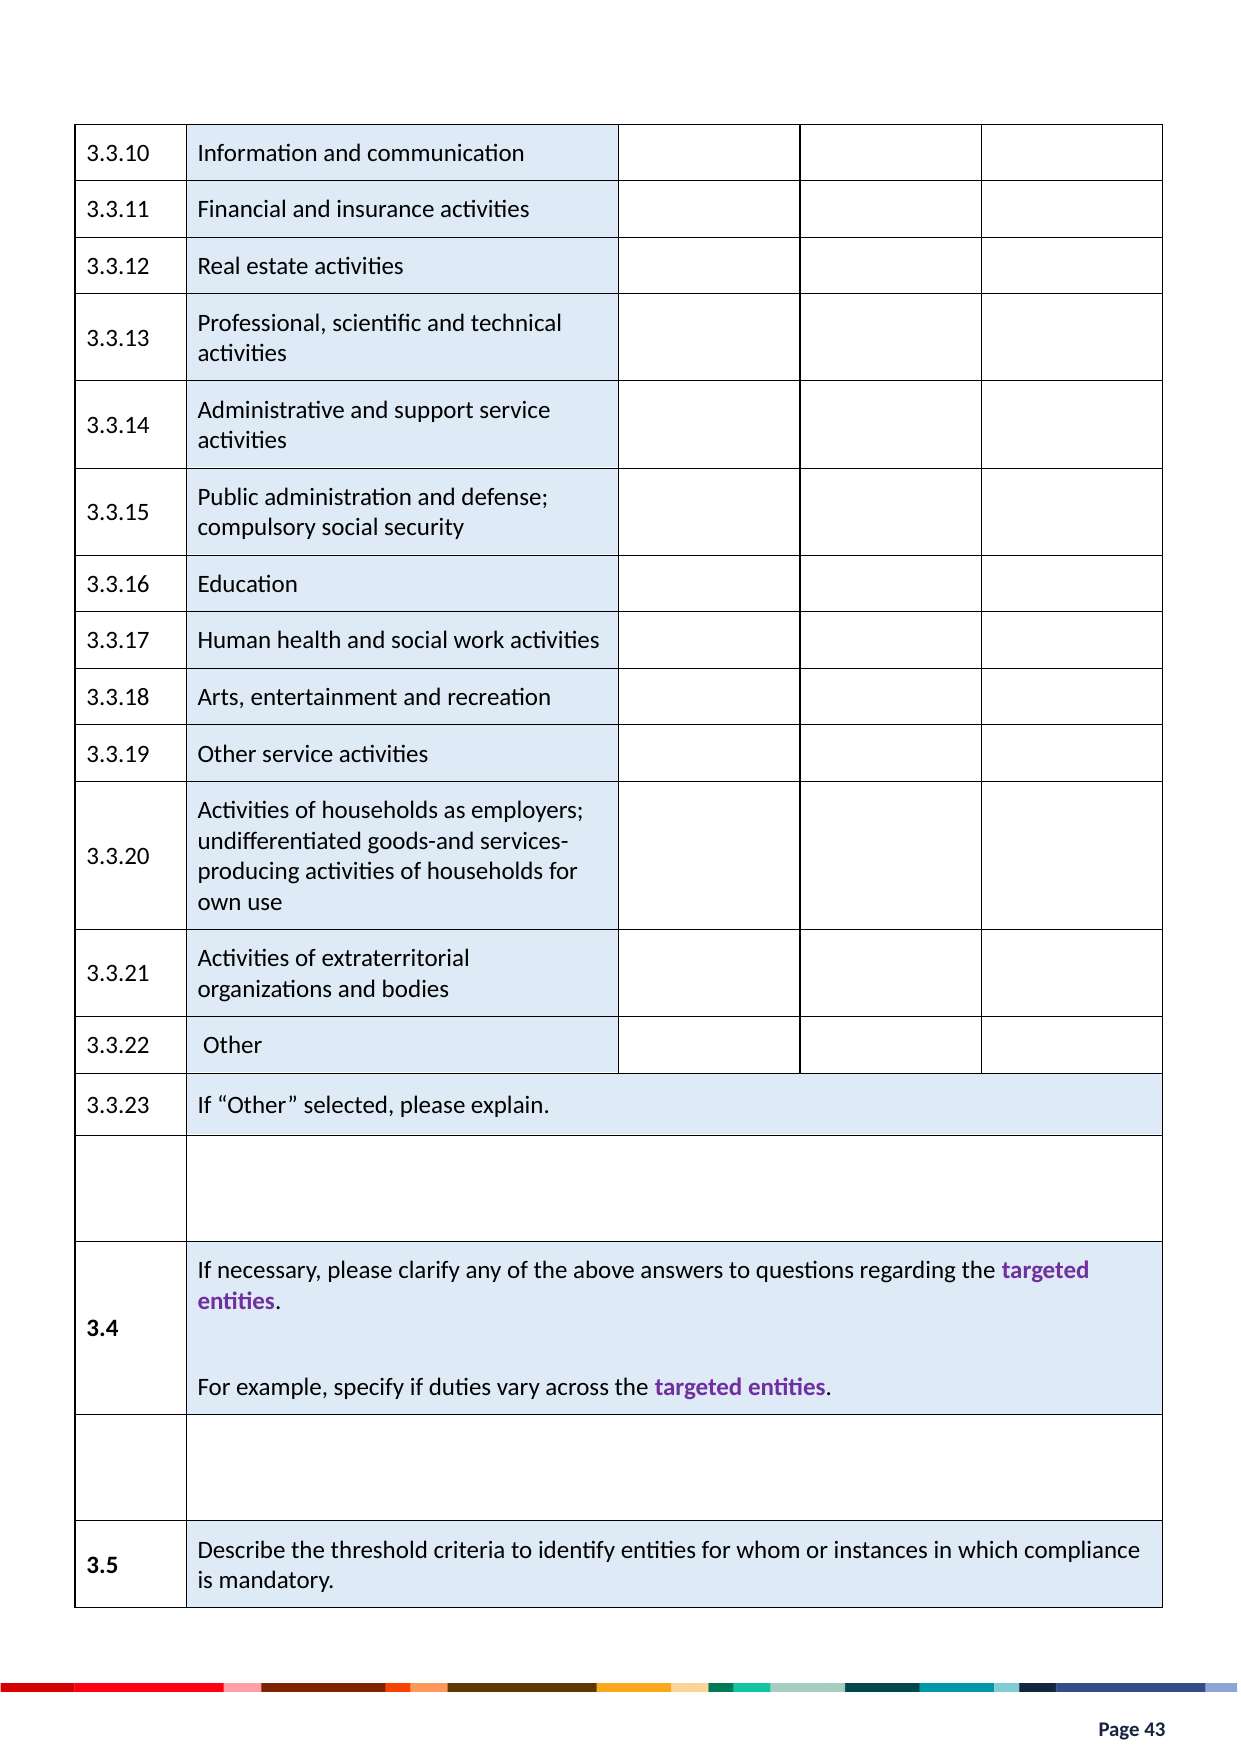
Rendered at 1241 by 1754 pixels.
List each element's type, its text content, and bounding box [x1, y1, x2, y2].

table_cell [801, 125, 981, 180]
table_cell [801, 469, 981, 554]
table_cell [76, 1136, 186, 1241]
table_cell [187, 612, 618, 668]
table_cell 3.3.10 [76, 125, 186, 180]
table_cell [982, 381, 1162, 467]
table_cell Administrative and support service activities [187, 381, 618, 467]
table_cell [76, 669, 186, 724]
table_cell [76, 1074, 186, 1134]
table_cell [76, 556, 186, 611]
table_cell [801, 294, 981, 380]
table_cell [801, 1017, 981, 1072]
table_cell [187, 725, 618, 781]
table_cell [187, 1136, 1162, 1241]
table_cell [801, 238, 981, 293]
table_cell Professional, scientific and technical activities [187, 294, 618, 380]
table_cell [619, 125, 799, 180]
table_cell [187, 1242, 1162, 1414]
table_cell Real estate activities [187, 238, 618, 293]
table_cell 3.3.15 [76, 469, 186, 554]
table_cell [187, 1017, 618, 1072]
table_cell [619, 181, 799, 237]
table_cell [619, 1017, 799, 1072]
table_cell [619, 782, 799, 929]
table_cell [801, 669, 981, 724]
picture [0, 1683, 1236, 1692]
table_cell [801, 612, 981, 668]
table_cell Information and communication [187, 125, 618, 180]
table_cell 3.3.12 [76, 238, 186, 293]
table_cell [982, 181, 1162, 237]
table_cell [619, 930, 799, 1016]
table_cell [619, 294, 799, 380]
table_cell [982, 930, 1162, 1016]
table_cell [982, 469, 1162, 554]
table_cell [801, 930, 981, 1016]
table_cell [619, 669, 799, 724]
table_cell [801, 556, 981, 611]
table_cell [619, 381, 799, 467]
table_cell [982, 238, 1162, 293]
table_cell 3.3.11 [76, 181, 186, 237]
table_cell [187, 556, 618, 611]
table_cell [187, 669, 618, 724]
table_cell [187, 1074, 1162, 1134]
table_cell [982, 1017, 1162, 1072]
table_cell Financial and insurance activities [187, 181, 618, 237]
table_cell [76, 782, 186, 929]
table_cell [801, 181, 981, 237]
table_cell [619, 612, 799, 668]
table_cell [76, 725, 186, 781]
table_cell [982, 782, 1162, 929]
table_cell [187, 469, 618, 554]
table_cell [619, 238, 799, 293]
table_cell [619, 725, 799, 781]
table_cell 3.3.14 [76, 381, 186, 467]
table_cell 3.3.13 [76, 294, 186, 380]
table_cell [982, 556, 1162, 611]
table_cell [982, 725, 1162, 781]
table_cell [982, 294, 1162, 380]
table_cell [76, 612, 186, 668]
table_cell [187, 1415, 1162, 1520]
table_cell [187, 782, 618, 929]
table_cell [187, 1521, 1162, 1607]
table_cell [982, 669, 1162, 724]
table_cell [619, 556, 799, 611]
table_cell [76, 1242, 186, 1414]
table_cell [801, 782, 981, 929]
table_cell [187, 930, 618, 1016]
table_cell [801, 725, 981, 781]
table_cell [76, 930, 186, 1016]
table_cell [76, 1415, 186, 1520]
table_cell [801, 381, 981, 467]
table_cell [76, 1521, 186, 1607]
table_cell [982, 125, 1162, 180]
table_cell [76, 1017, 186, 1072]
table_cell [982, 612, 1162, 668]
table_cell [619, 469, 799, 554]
